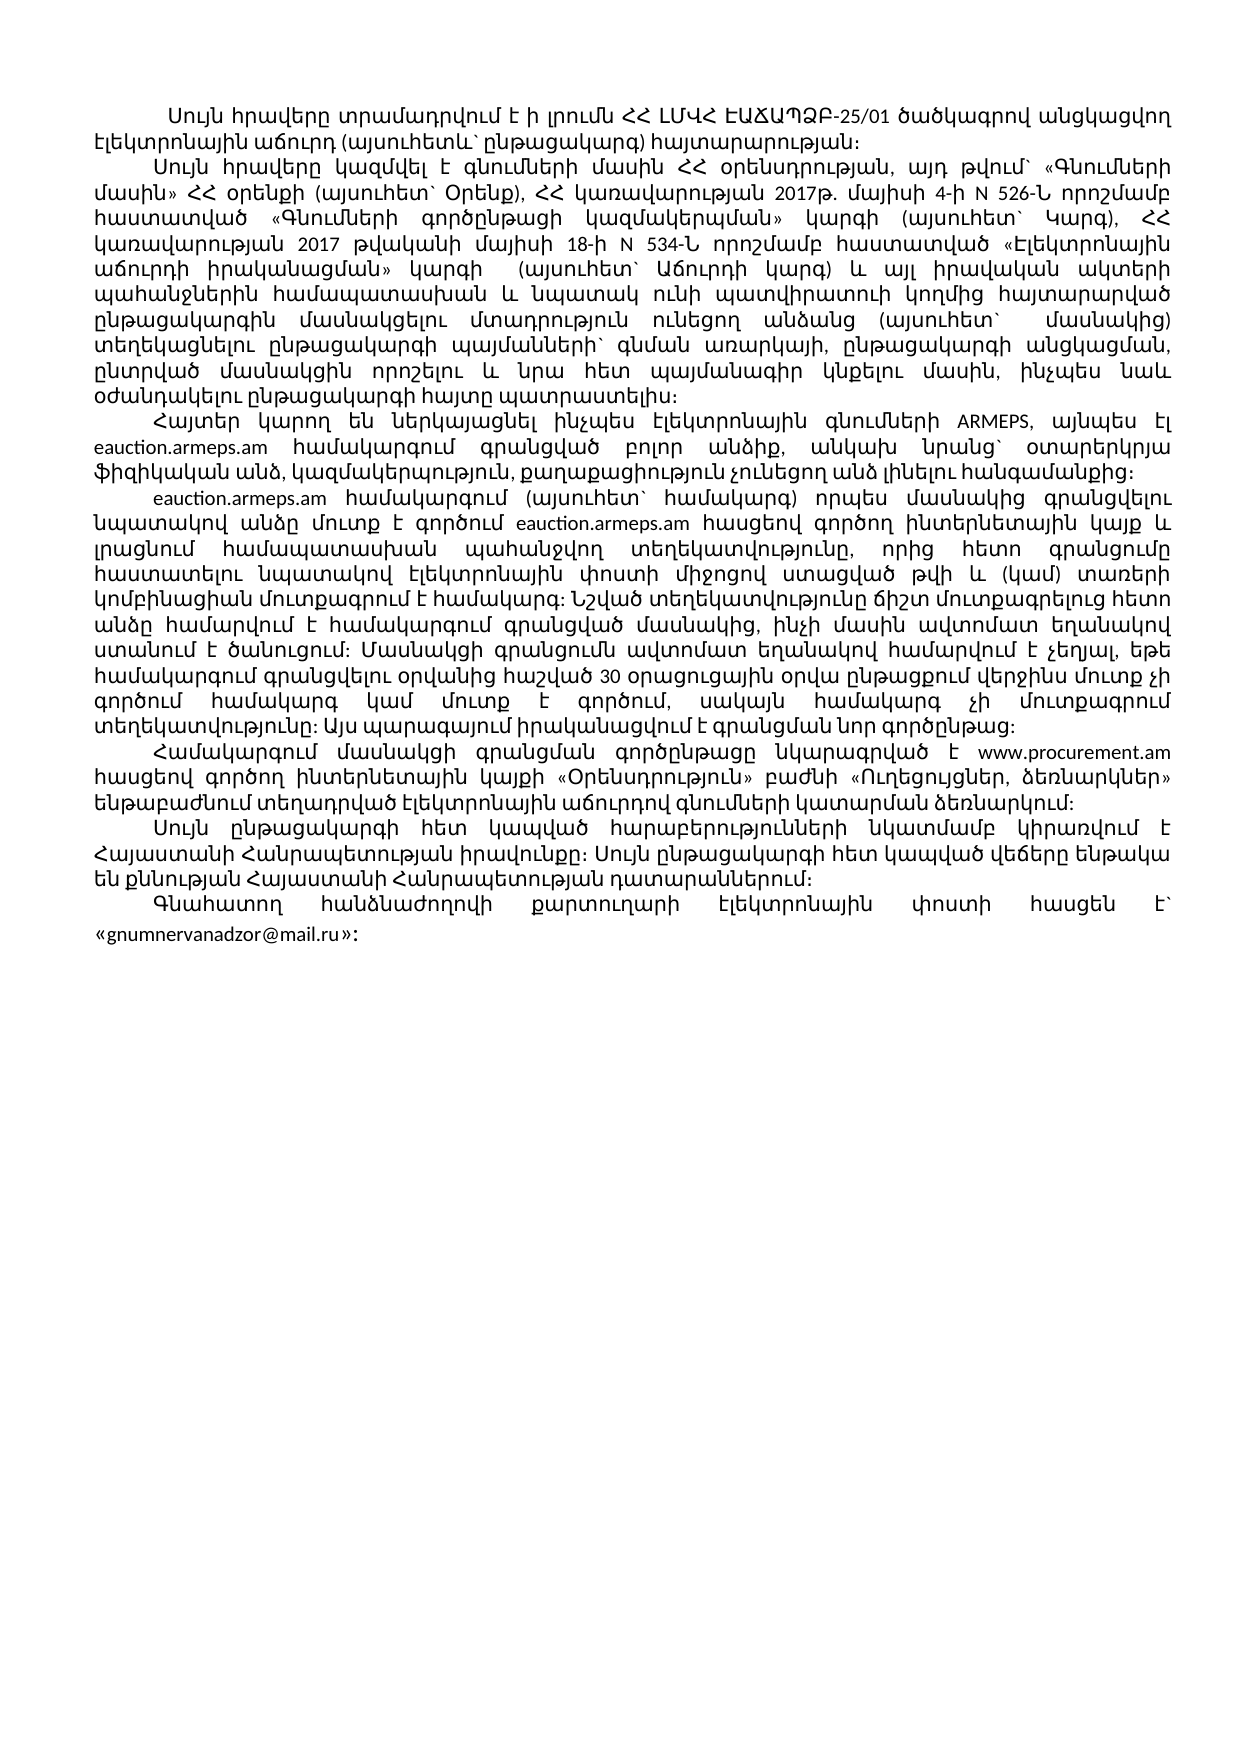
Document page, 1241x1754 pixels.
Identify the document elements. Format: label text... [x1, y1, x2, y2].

text Սույն հրավերը տրամադրվում է ի լրումն ՀՀ ԼՄՎՀ ԷԱՃԱՊՁԲ-25/01 ծածկագրով անցկացվող էլեկտրոնային աճուրդ (այսուհետև` ընթացակարգ) հայտարարության։ [94, 104, 1171, 154]
text Համակարգում մասնակցի գրանցման գործընթացը նկարագրված է www.procurement.am հասցեով գործող ինտերնետային կայքի «Օրենսդրություն» բաժնի «Ուղեցույցներ, ձեռնարկներ» ենթաբաժնում տեղադրված էլեկտրոնային աճուրդով գնումների կատարման ձեռնարկում: [94, 739, 1171, 815]
text Հայտեր կարող են ներկայացնել ինչպես էլեկտրոնային գնումների ARMEPS, այնպես էլ eauction.armeps.am համակարգում գրանցված բոլոր անձիք, անկախ նրանց` օտարերկրյա ֆիզիկական անձ, կազմակերպություն, քաղաքացիություն չունեցող անձ լինելու հանգամանքից։ [94, 409, 1171, 485]
text Սույն ընթացակարգի հետ կապված հարաբերությունների նկատմամբ կիրառվում է Հայաստանի Հանրապետության իրավունքը։ Սույն ընթացակարգի հետ կապված վեճերը ենթակա են քննության Հայաստանի Հանրապետության դատարաններում։ [94, 815, 1171, 892]
text Սույն հրավերը կազմվել է գնումների մասին ՀՀ օրենսդրության, այդ թվում` «Գնումների մասին» ՀՀ օրենքի (այսուհետ` Օրենք), ՀՀ կառավարության 2017թ. մայիսի 4-ի N 526-Ն որոշմամբ հաստատված «Գնումների գործընթացի կազմակերպման» կարգի (այսուհետ` Կարգ), ՀՀ կառավարության 2017 թվականի մայիսի 18-ի N 534-Ն որոշմամբ հաստատված «Էլեկտրոնային աճուրդի իրականացման» կարգի (այսուհետ` Աճուրդի կարգ) և այլ իրավական ակտերի պահանջներին համապատասխան և նպատակ ունի պատվիրատուի կողմից հայտարարված ընթացակարգին մասնակցելու մտադրություն ունեցող անձանց (այսուհետ` մասնակից) տեղեկացնելու ընթացակարգի պայմանների` գնման առարկայի, ընթացակարգի անցկացման, ընտրված մասնակցին որոշելու և նրա հետ պայմանագիր կնքելու մասին, ինչպես նաև օժանդակելու ընթացակարգի հայտը պատրաստելիս։ [94, 154, 1171, 409]
text Գնահատող հանձնաժողովի քարտուղարի էլեկտրոնային փոստի հասցեն է` «gnumnervanadzor@mail.ru»: [94, 892, 1171, 948]
text eauction.armeps.am համակարգում (այսուհետ` համակարգ) որպես մասնակից գրանցվելու նպատակով անձը մուտք է գործում eauction.armeps.am հասցեով գործող ինտերնետային կայք և լրացնում համապատասխան պահանջվող տեղեկատվությունը, որից հետո գրանցումը հաստատելու նպատակով էլեկտրոնային փոստի միջոցով ստացված թվի և (կամ) տառերի կոմբինացիան մուտքագրում է համակարգ: Նշված տեղեկատվությունը ճիշտ մուտքագրելուց հետո անձը համարվում է համակարգում գրանցված մասնակից, ինչի մասին ավտոմատ եղանակով ստանում է ծանուցում: Մասնակցի գրանցումն ավտոմատ եղանակով համարվում է չեղյալ, եթե համակարգում գրանցվելու օրվանից հաշված 30 օրացուցային օրվա ընթացքում վերջինս մուտք չի գործում համակարգ կամ մուտք է գործում, սակայն համակարգ չի մուտքագրում տեղեկատվությունը: Այս պարագայում իրականացվում է գրանցման նոր գործընթաց: [94, 485, 1171, 739]
